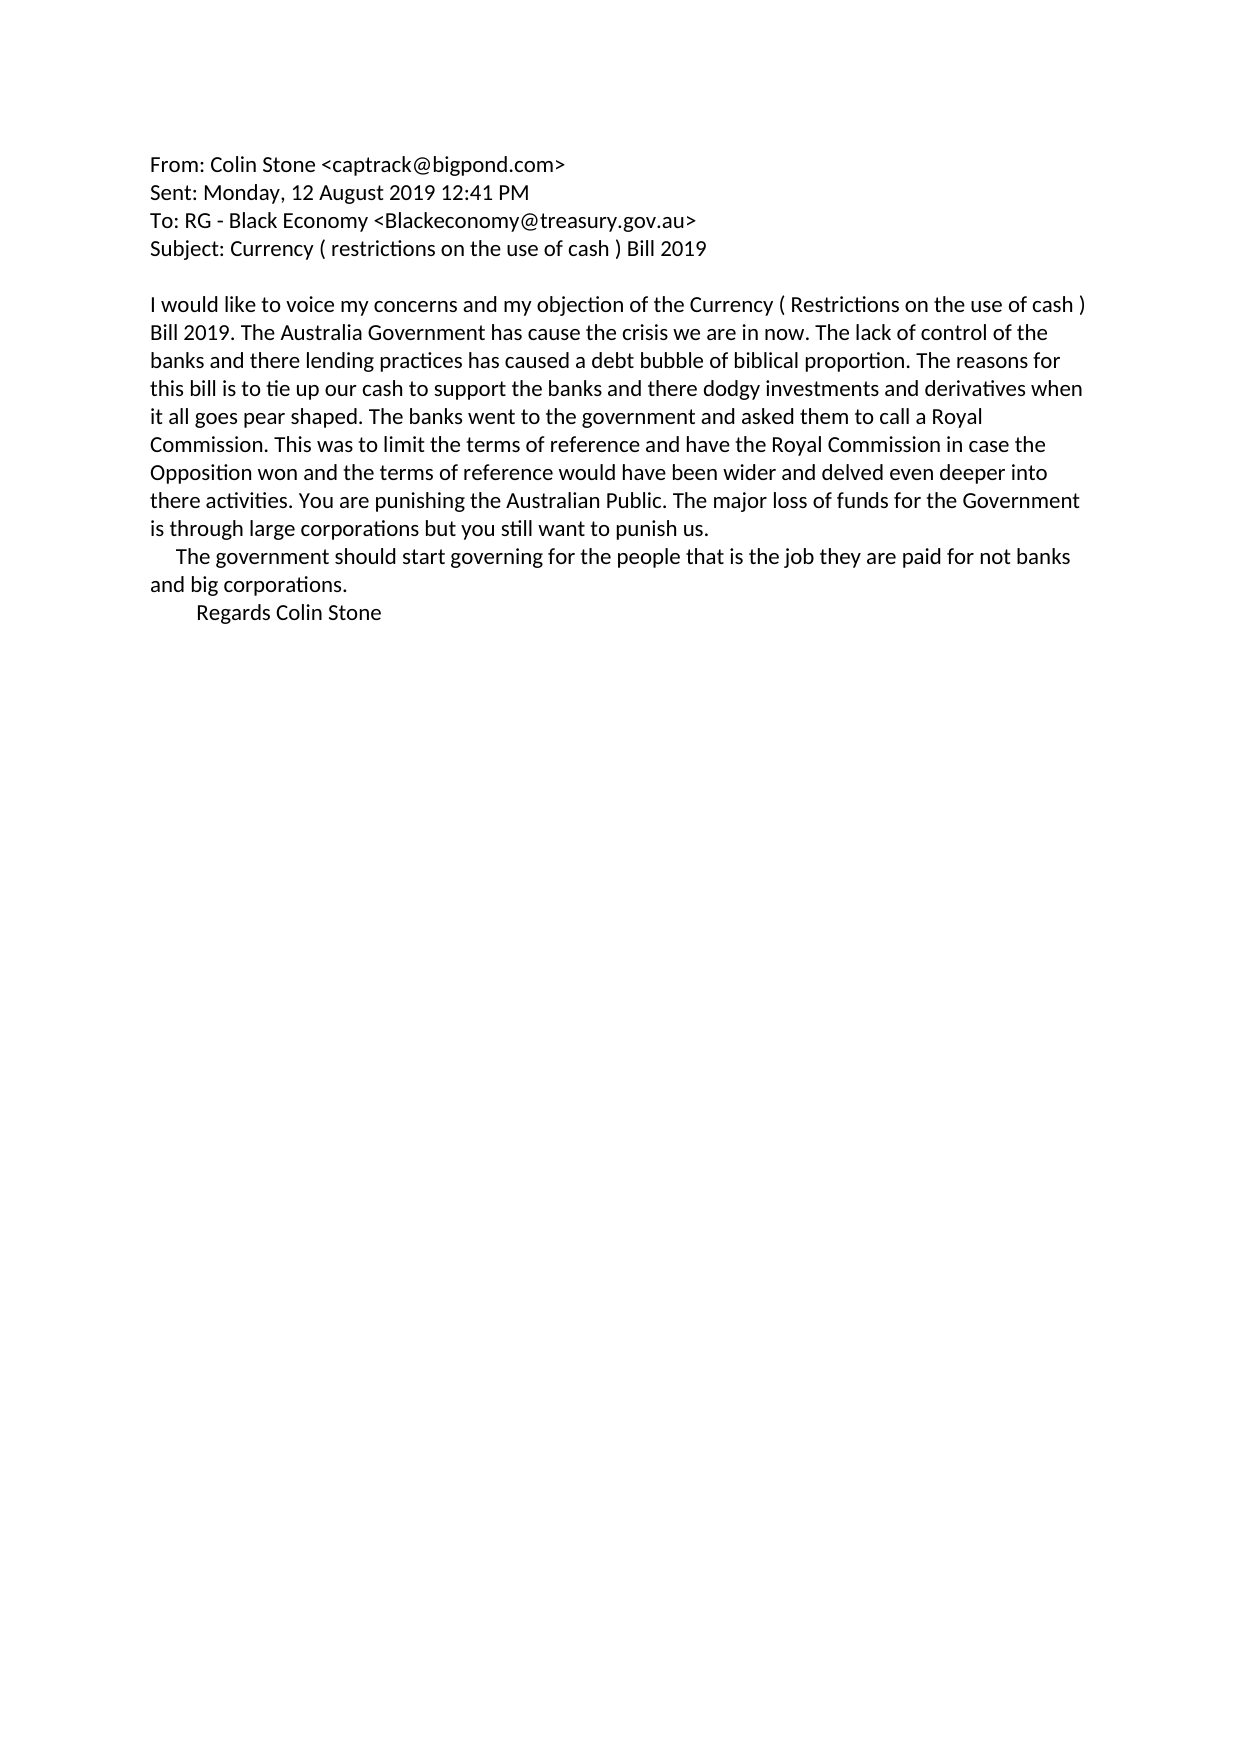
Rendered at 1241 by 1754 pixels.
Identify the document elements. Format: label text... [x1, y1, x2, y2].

text Regards Colin Stone [150, 598, 1090, 626]
text From: Colin Stone <captrack@bigpond.com> Sent: Monday, 12 August 2019 12:41 PM To: RG - Black Economy <Blackeconomy@treasury.gov.au> Subject: Currency ( restrictions on the use of cash ) Bill 2019 [150, 150, 1090, 262]
text The government should start governing for the people that is the job they are paid for not banks and big corporations. [150, 542, 1090, 598]
text I would like to voice my concerns and my objection of the Currency ( Restrictions on the use of cash ) Bill 2019. The Australia Government has cause the crisis we are in now. The lack of control of the banks and there lending practices has caused a debt bubble of biblical proportion. The reasons for this bill is to tie up our cash to support the banks and there dodgy investments and derivatives when it all goes pear shaped. The banks went to the government and asked them to call a Royal Commission. This was to limit the terms of reference and have the Royal Commission in case the Opposition won and the terms of reference would have been wider and delved even deeper into there activities. You are punishing the Australian Public. The major loss of funds for the Government is through large corporations but you still want to punish us. [150, 290, 1090, 542]
